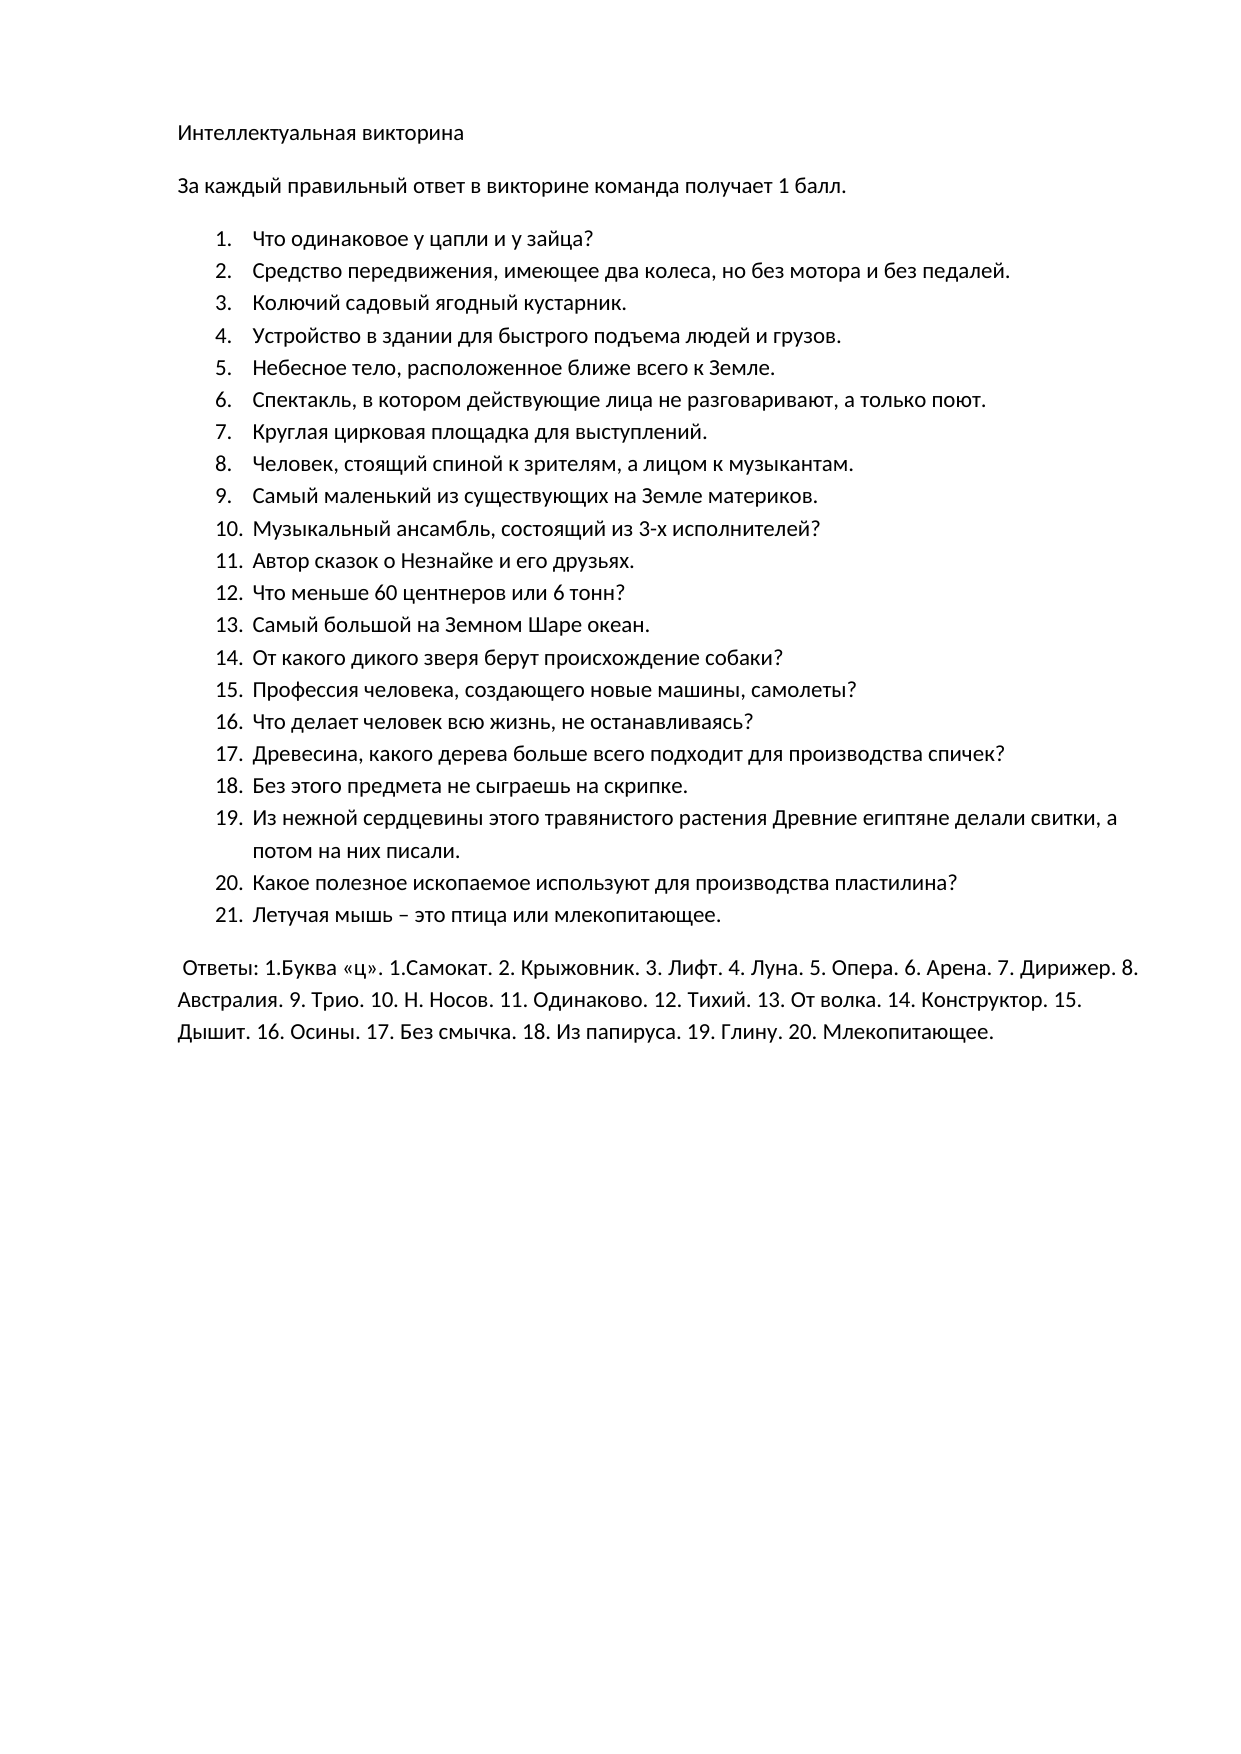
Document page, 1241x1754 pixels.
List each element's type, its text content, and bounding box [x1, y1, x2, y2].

list Самый большой на Земном Шаре океан. [215, 610, 1152, 638]
list Профессия человека, создающего новые машины, самолеты? [215, 675, 1152, 703]
list Древесина, какого дерева больше всего подходит для производства спичек? [215, 739, 1152, 767]
list Круглая цирковая площадка для выступлений. [215, 417, 1152, 445]
list Средство передвижения, имеющее два колеса, но без мотора и без педалей. [215, 256, 1152, 284]
list Что делает человек всю жизнь, не останавливаясь? [215, 707, 1152, 735]
list Музыкальный ансамбль, состоящий из 3-х исполнителей? [215, 514, 1152, 542]
text Ответы: 1.Буква «ц». 1.Самокат. 2. Крыжовник. 3. Лифт. 4. Луна. 5. Опера. 6. Арена. 7. Дирижер. 8. Австралия. 9. Трио. 10. Н. Носов. 11. Одинаково. 12. Тихий. 13. От волка. 14. Конструктор. 15. Дышит. 16. Осины. 17. Без смычка. 18. Из папируса. 19. Глину. 20. Млекопитающее. [177, 953, 1152, 1046]
list Небесное тело, расположенное ближе всего к Земле. [215, 353, 1152, 381]
list Колючий садовый ягодный кустарник. [215, 288, 1152, 317]
text Интеллектуальная викторина [177, 118, 1152, 146]
list Человек, стоящий спиной к зрителям, а лицом к музыкантам. [215, 449, 1152, 477]
list От какого дикого зверя берут происхождение собаки? [215, 643, 1152, 671]
list Летучая мышь – это птица или млекопитающее. [215, 900, 1152, 928]
list Без этого предмета не сыграешь на скрипке. [215, 771, 1152, 799]
list Спектакль, в котором действующие лица не разговаривают, а только поют. [215, 385, 1152, 413]
list Что меньше 60 центнеров или 6 тонн? [215, 578, 1152, 606]
list Самый маленький из существующих на Земле материков. [215, 482, 1152, 510]
list Какое полезное ископаемое используют для производства пластилина? [215, 868, 1152, 896]
list Устройство в здании для быстрого подъема людей и грузов. [215, 321, 1152, 349]
text За каждый правильный ответ в викторине команда получает 1 балл. [177, 171, 1152, 199]
list Что одинаковое у цапли и у зайца? [215, 224, 1152, 252]
list Из нежной сердцевины этого травянистого растения Древние египтяне делали свитки, а потом на них писали. [215, 803, 1152, 864]
list Автор сказок о Незнайке и его друзьях. [215, 546, 1152, 574]
